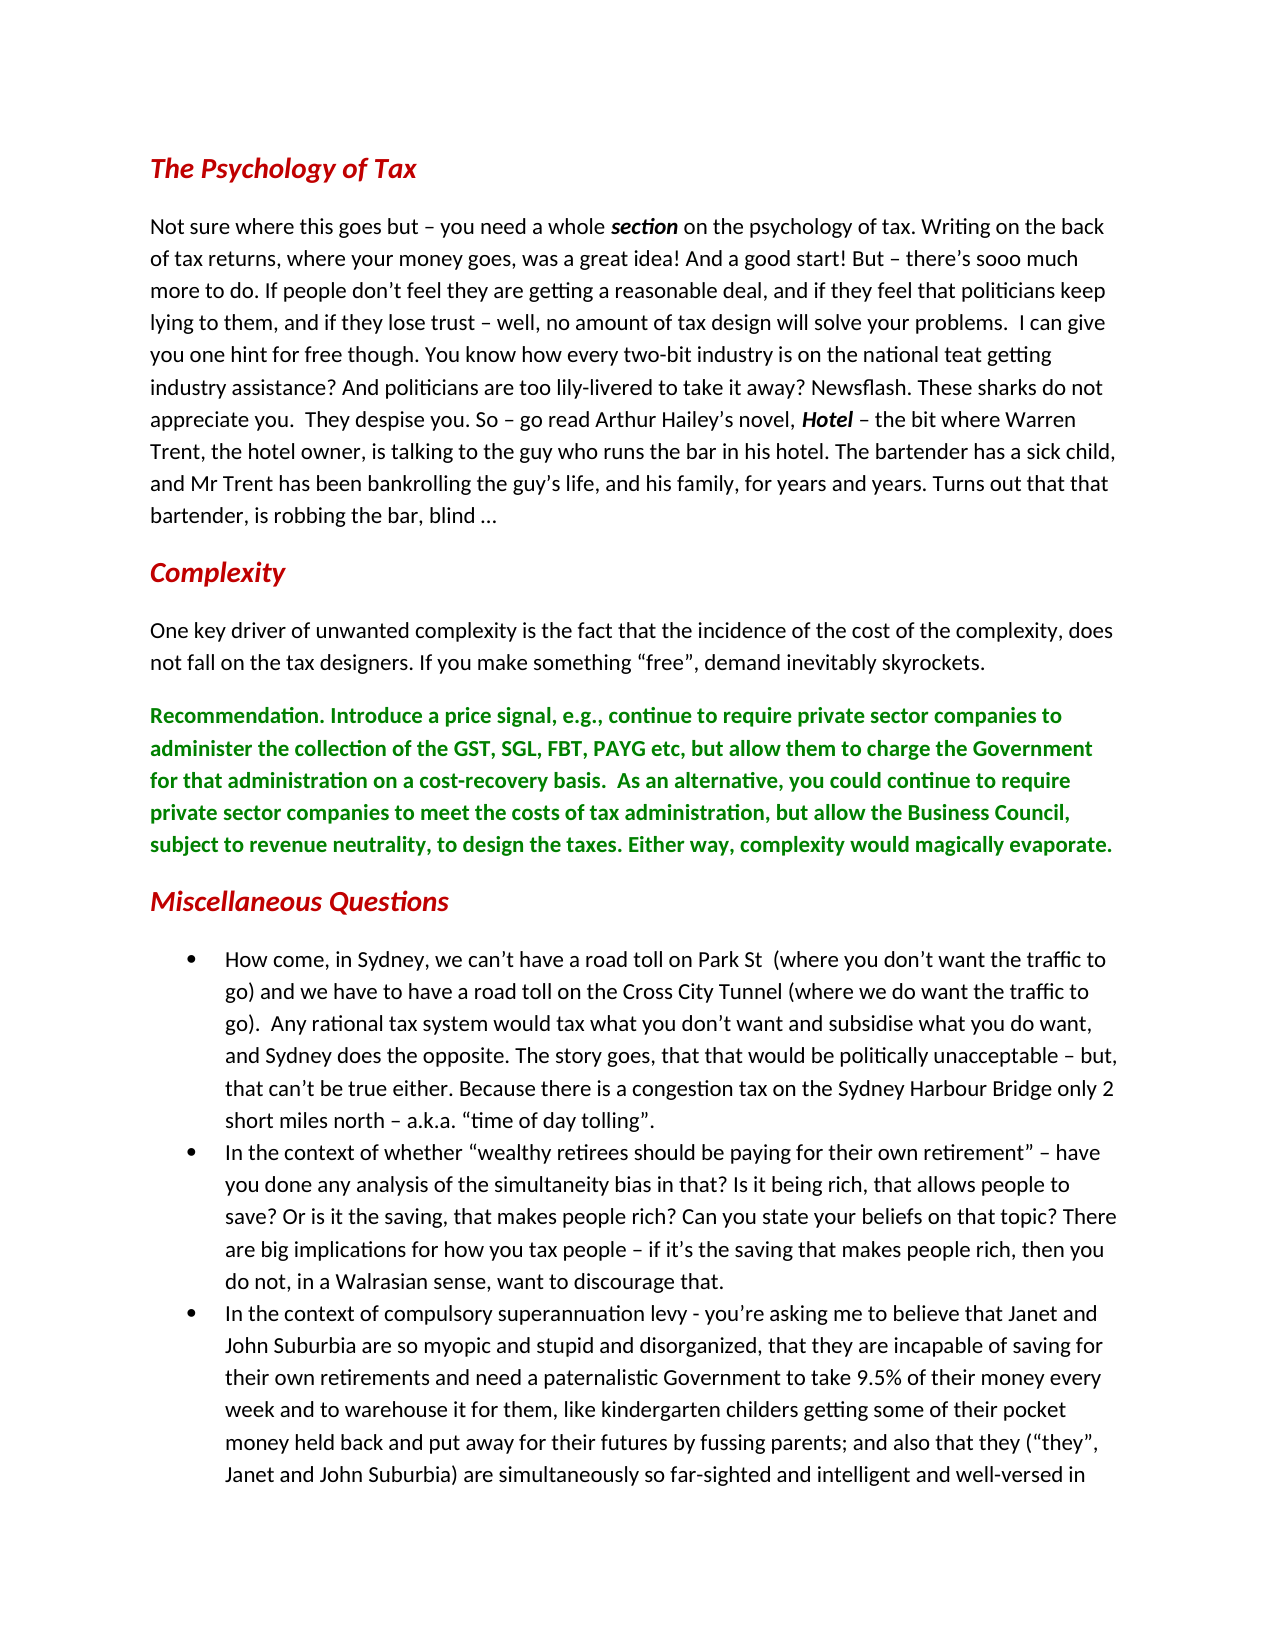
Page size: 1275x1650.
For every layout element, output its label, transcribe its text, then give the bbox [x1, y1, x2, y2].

text Not sure where this goes but – you need a whole section on the psychology of tax. Writing on the back of tax returns, where your money goes, was a great idea! And a good start! But – there’s sooo much more to do. If people don’t feel they are getting a reasonable deal, and if they feel that politicians keep lying to them, and if they lose trust – well, no amount of tax design will solve your problems. I can give you one hint for free though. You know how every two-bit industry is on the national teat getting industry assistance? And politicians are too lily-livered to take it away? Newsflash. These sharks do not appreciate you. They despise you. So – go read Arthur Hailey’s novel, Hotel – the bit where Warren Trent, the hotel owner, is talking to the guy who runs the bar in his hotel. The bartender has a sick child, and Mr Trent has been bankrolling the guy’s life, and his family, for years and years. Turns out that that bartender, is robbing the bar, blind … [150, 212, 1125, 529]
text Recommendation. Introduce a price signal, e.g., continue to require private sector companies to administer the collection of the GST, SGL, FBT, PAYG etc, but allow them to charge the Government for that administration on a cost-recovery basis. As an alternative, you could continue to require private sector companies to meet the costs of tax administration, but allow the Business Council, subject to revenue neutrality, to design the taxes. Either way, complexity would magically evaporate. [150, 701, 1125, 858]
list In the context of whether “wealthy retirees should be paying for their own retirement” – have you done any analysis of the simultaneity bias in that? Is it being rich, that allows people to save? Or is it the saving, that makes people rich? Can you state your beliefs on that topic? There are big implications for how you tax people – if it’s the saving that makes people rich, then you do not, in a Walrasian sense, want to discourage that. [187, 1138, 1125, 1295]
list How come, in Sydney, we can’t have a road toll on Park St (where you don’t want the traffic to go) and we have to have a road toll on the Cross City Tunnel (where we do want the traffic to go). Any rational tax system would tax what you don’t want and subsidise what you do want, and Sydney does the opposite. The story goes, that that would be politically unacceptable – but, that can’t be true either. Because there is a congestion tax on the Sydney Harbour Bridge only 2 short miles north – a.k.a. “time of day tolling”. [187, 945, 1125, 1134]
text The Psychology of Tax [150, 150, 1125, 186]
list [187, 1299, 1125, 1488]
text Complexity [150, 554, 1125, 590]
text Miscellaneous Questions [150, 883, 1125, 919]
text One key driver of unwanted complexity is the fact that the incidence of the cost of the complexity, does not fall on the tax designers. If you make something “free”, demand inevitably skyrockets. [150, 616, 1125, 676]
